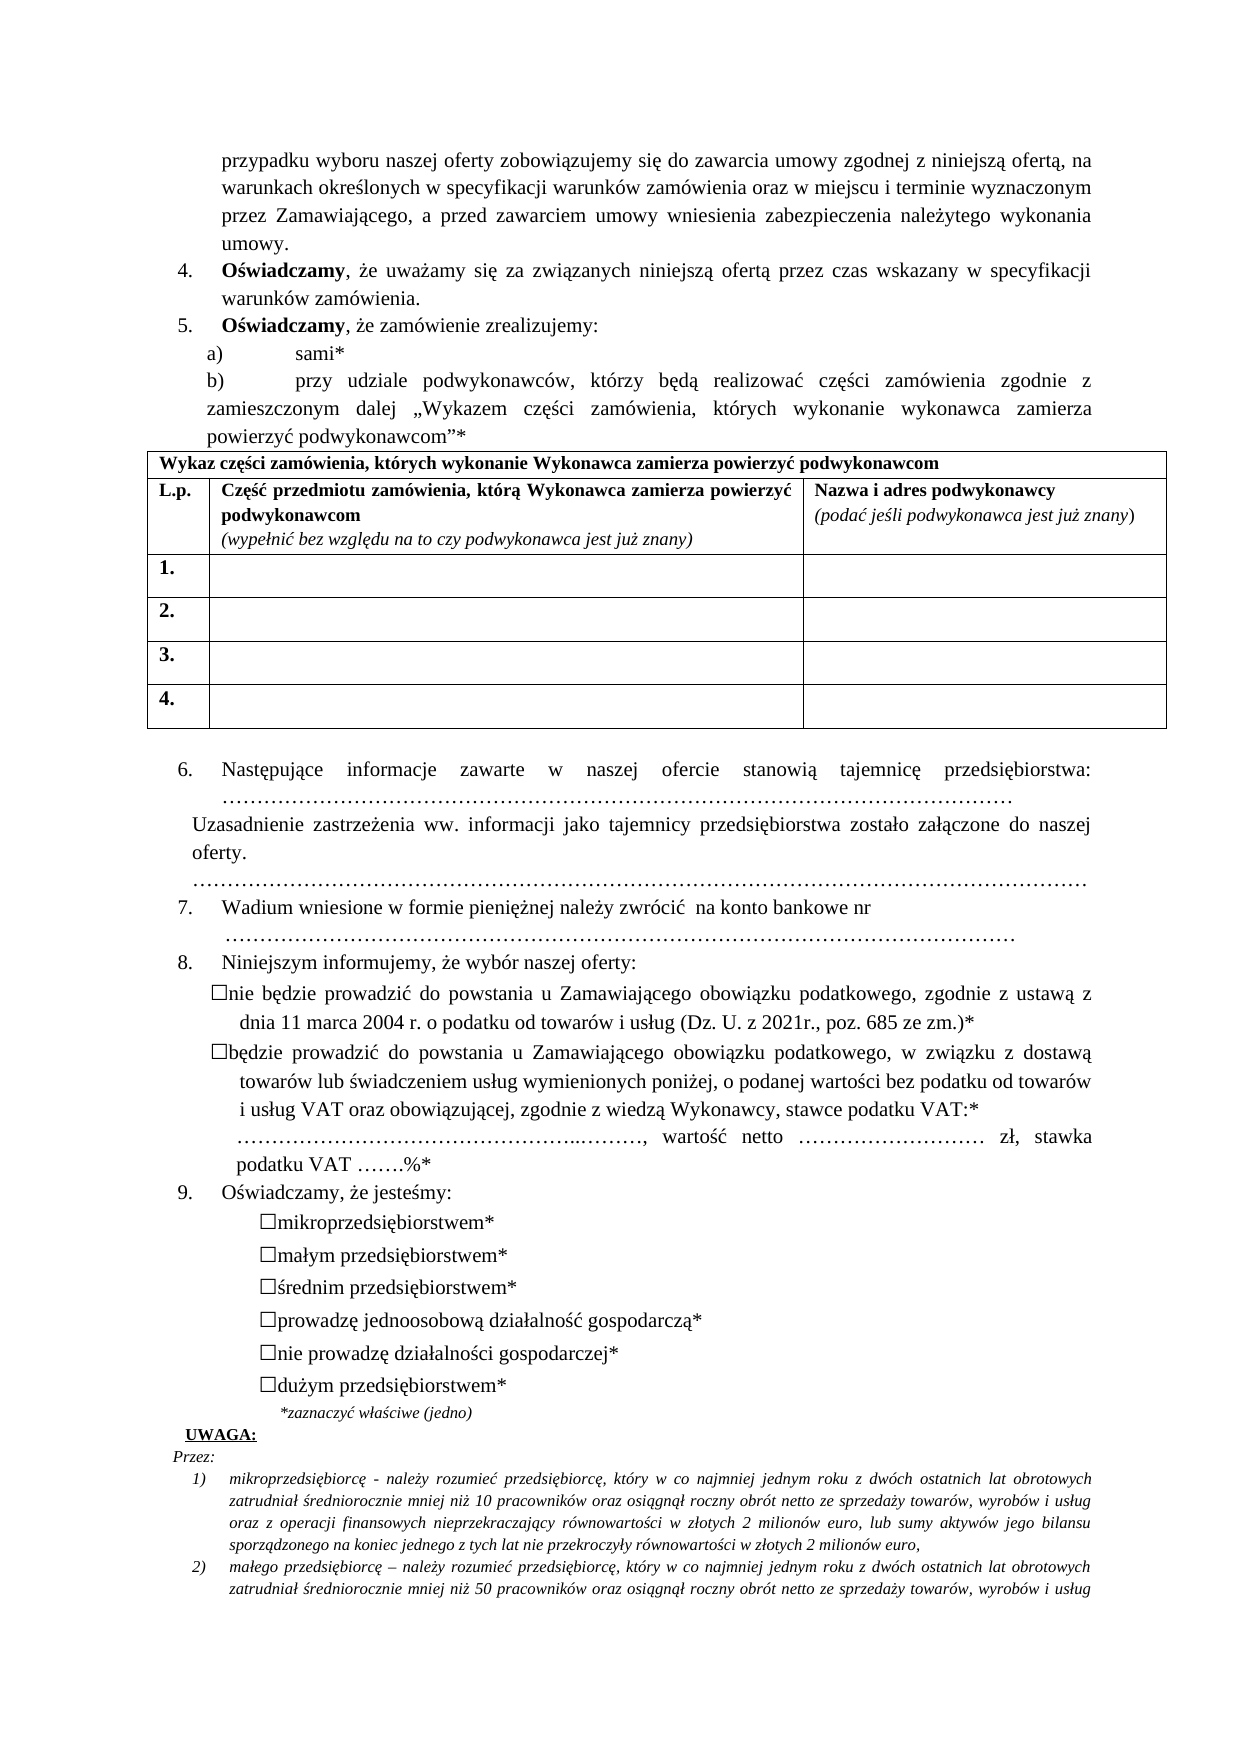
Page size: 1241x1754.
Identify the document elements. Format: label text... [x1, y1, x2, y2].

table_cell [210, 642, 803, 684]
list prowadzę jednoosobową działalność gospodarczą* [258, 1305, 1093, 1333]
table_cell 1. [148, 555, 209, 597]
text UWAGA: [185, 1425, 1093, 1444]
subtitle Oświadczamy, że uważamy się za związanych niniejszą ofertą przez czas wskazany w specyfikacji warunków zamówienia. [177, 258, 1093, 310]
table_cell L.p. [148, 479, 209, 554]
subtitle Następujące informacje zawarte w naszej ofercie stanowią tajemnicę przedsiębiorstwa: …………………………………………………………………………………………………… [177, 757, 1093, 808]
text …………………………………………..………, wartość netto ……………………… zł, stawka podatku VAT …….%* [236, 1124, 1093, 1176]
text nie będzie prowadzić do powstania u Zamawiającego obowiązku podatkowego, zgodnie z ustawą z dnia 11 marca 2004 r. o podatku od towarów i usług (Dz. U. z 2021r., poz. 685 ze zm.)* [210, 978, 1093, 1034]
list a) sami* [207, 341, 1093, 365]
table_cell [804, 598, 1166, 641]
subtitle Wadium wniesione w formie pieniężnej należy zwrócić na konto bankowe nr [177, 895, 1093, 919]
table_cell [804, 642, 1166, 684]
table_cell 4. [148, 685, 209, 728]
list mikroprzedsiębiorcę - należy rozumieć przedsiębiorcę, który w co najmniej jednym roku z dwóch ostatnich lat obrotowych zatrudniał średniorocznie mniej niż 10 pracowników oraz osiągnął roczny obrót netto ze sprzedaży towarów, wyrobów i usług oraz z operacji finansowych nieprzekraczający równowartości w złotych 2 milionów euro, lub sumy aktywów jego bilansu sporządzonego na koniec jednego z tych lat nie przekroczyły równowartości w złotych 2 milionów euro, [192, 1469, 1093, 1554]
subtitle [177, 148, 1093, 254]
table_cell [210, 555, 803, 597]
subtitle Niniejszym informujemy, że wybór naszej oferty: [177, 950, 1093, 974]
table_header Wykaz części zamówienia, których wykonanie Wykonawca zamierza powierzyć podwykonawcom [148, 452, 1166, 478]
table_cell [804, 555, 1166, 597]
subtitle Oświadczamy, że jesteśmy: [177, 1179, 1093, 1204]
table_cell Nazwa i adres podwykonawcy (podać jeśli podwykonawca jest już znany) [804, 479, 1166, 554]
list mikroprzedsiębiorstwem* [258, 1207, 1093, 1236]
list nie prowadzę działalności gospodarczej* [258, 1338, 1093, 1366]
list *zaznaczyć właściwe (jedno) [258, 1403, 1093, 1422]
table_cell [210, 685, 803, 728]
text będzie prowadzić do powstania u Zamawiającego obowiązku podatkowego, w związku z dostawą towarów lub świadczeniem usług wymienionych poniżej, o podanej wartości bez podatku od towarów i usług VAT oraz obowiązującej, zgodnie z wiedzą Wykonawcy, stawce podatku VAT:* [210, 1037, 1093, 1121]
subtitle Oświadczamy, że zamówienie zrealizujemy: [177, 313, 1093, 337]
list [192, 1557, 1093, 1598]
list b) przy udziale podwykonawców, którzy będą realizować części zamówienia zgodnie z zamieszczonym dalej „Wykazem części zamówienia, których wykonanie wykonawca zamierza powierzyć podwykonawcom”* [207, 368, 1093, 448]
table_cell [804, 685, 1166, 728]
list małym przedsiębiorstwem* [258, 1240, 1093, 1268]
text …………………………………………………………………………………………………… [148, 922, 1093, 946]
list ………………………………………………………………………………………………………………… [192, 867, 1093, 891]
table_cell Część przedmiotu zamówienia, którą Wykonawca zamierza powierzyć podwykonawcom (wypełnić bez względu na to czy podwykonawca jest już znany) [210, 479, 803, 554]
text Przez: [148, 1447, 1093, 1466]
list średnim przedsiębiorstwem* [258, 1272, 1093, 1301]
list dużym przedsiębiorstwem* [258, 1370, 1093, 1399]
table_cell 3. [148, 642, 209, 684]
table_cell 2. [148, 598, 209, 641]
table_cell [210, 598, 803, 641]
list Uzasadnienie zastrzeżenia ww. informacji jako tajemnicy przedsiębiorstwa zostało załączone do naszej oferty. [192, 812, 1093, 864]
